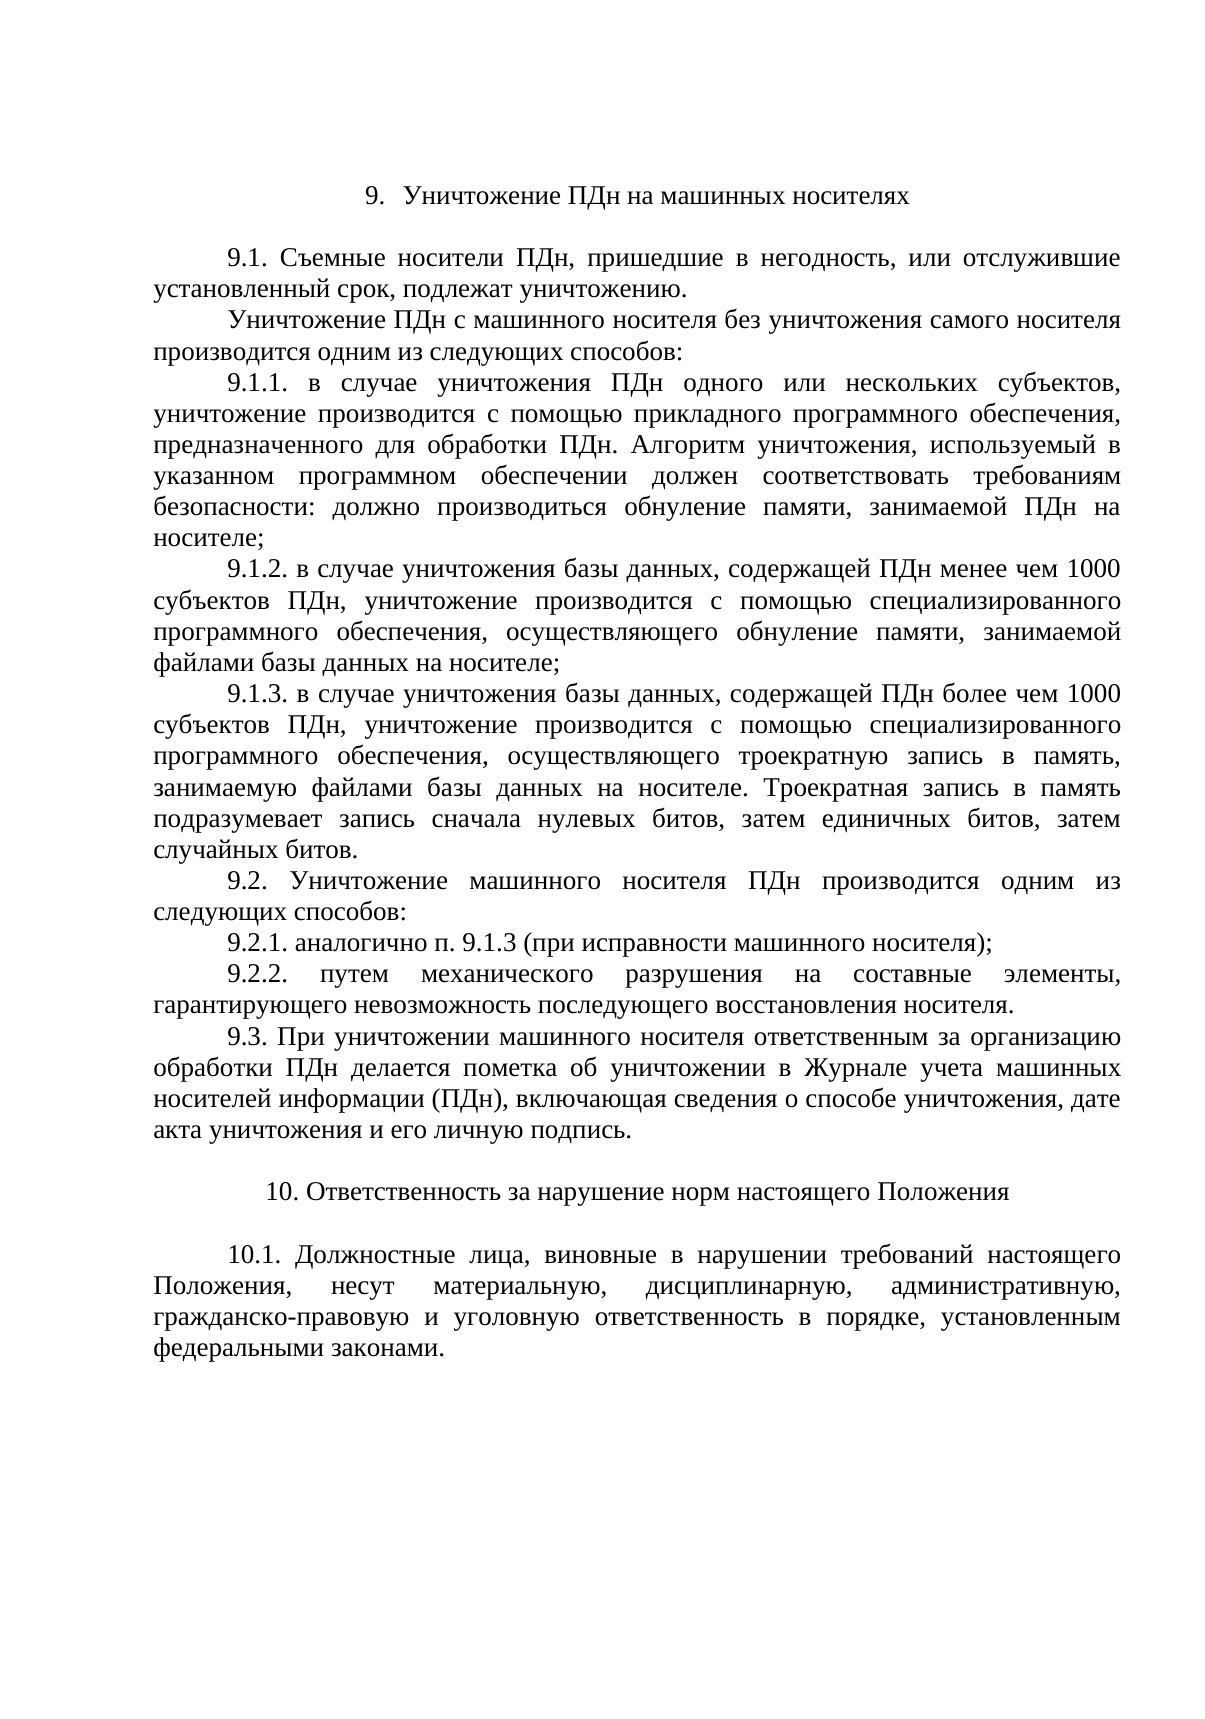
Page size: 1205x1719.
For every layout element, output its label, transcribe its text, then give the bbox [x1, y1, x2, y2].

text 10. Ответственность за нарушение норм настоящего Положения [153, 1176, 1122, 1207]
text 9.1.1. в случае уничтожения ПДн одного или нескольких субъектов, уничтожение производится с помощью прикладного программного обеспечения, предназначенного для обработки ПДн. Алгоритм уничтожения, используемый в указанном программном обеспечении должен соответствовать требованиям безопасности: должно производиться обнуление памяти, занимаемой ПДн на носителе; [153, 366, 1122, 553]
text Уничтожение ПДн с машинного носителя без уничтожения самого носителя производится одним из следующих способов: [153, 303, 1122, 366]
text 9.1. Съемные носители ПДн, пришедшие в негодность, или отслужившие установленный срок, подлежат уничтожению. [153, 241, 1122, 303]
list Уничтожение ПДн на машинных носителях [153, 179, 1122, 210]
text 9.2. Уничтожение машинного носителя ПДн производится одним из следующих способов: [153, 864, 1122, 926]
text 9.3. При уничтожении машинного носителя ответственным за организацию обработки ПДн делается пометка об уничтожении в Журнале учета машинных носителей информации (ПДн), включающая сведения о способе уничтожения, дате акта уничтожения и его личную подпись. [153, 1020, 1122, 1144]
text 9.1.2. в случае уничтожения базы данных, содержащей ПДн менее чем 1000 субъектов ПДн, уничтожение производится с помощью специализированного программного обеспечения, осуществляющего обнуление памяти, занимаемой файлами базы данных на носителе; [153, 553, 1122, 677]
text 10.1. Должностные лица, виновные в нарушении требований настоящего Положения, несут материальную, дисциплинарную, административную, гражданско-правовую и уголовную ответственность в порядке, установленным федеральными законами. [153, 1238, 1122, 1362]
text 9.1.3. в случае уничтожения базы данных, содержащей ПДн более чем 1000 субъектов ПДн, уничтожение производится с помощью специализированного программного обеспечения, осуществляющего троекратную запись в память, занимаемую файлами базы данных на носителе. Троекратная запись в память подразумевает запись сначала нулевых битов, затем единичных битов, затем случайных битов. [153, 677, 1122, 864]
text 9.2.1. аналогично п. 9.1.3 (при исправности машинного носителя); [153, 926, 1122, 957]
text 9.2.2. путем механического разрушения на составные элементы, гарантирующего невозможность последующего восстановления носителя. [153, 957, 1122, 1020]
